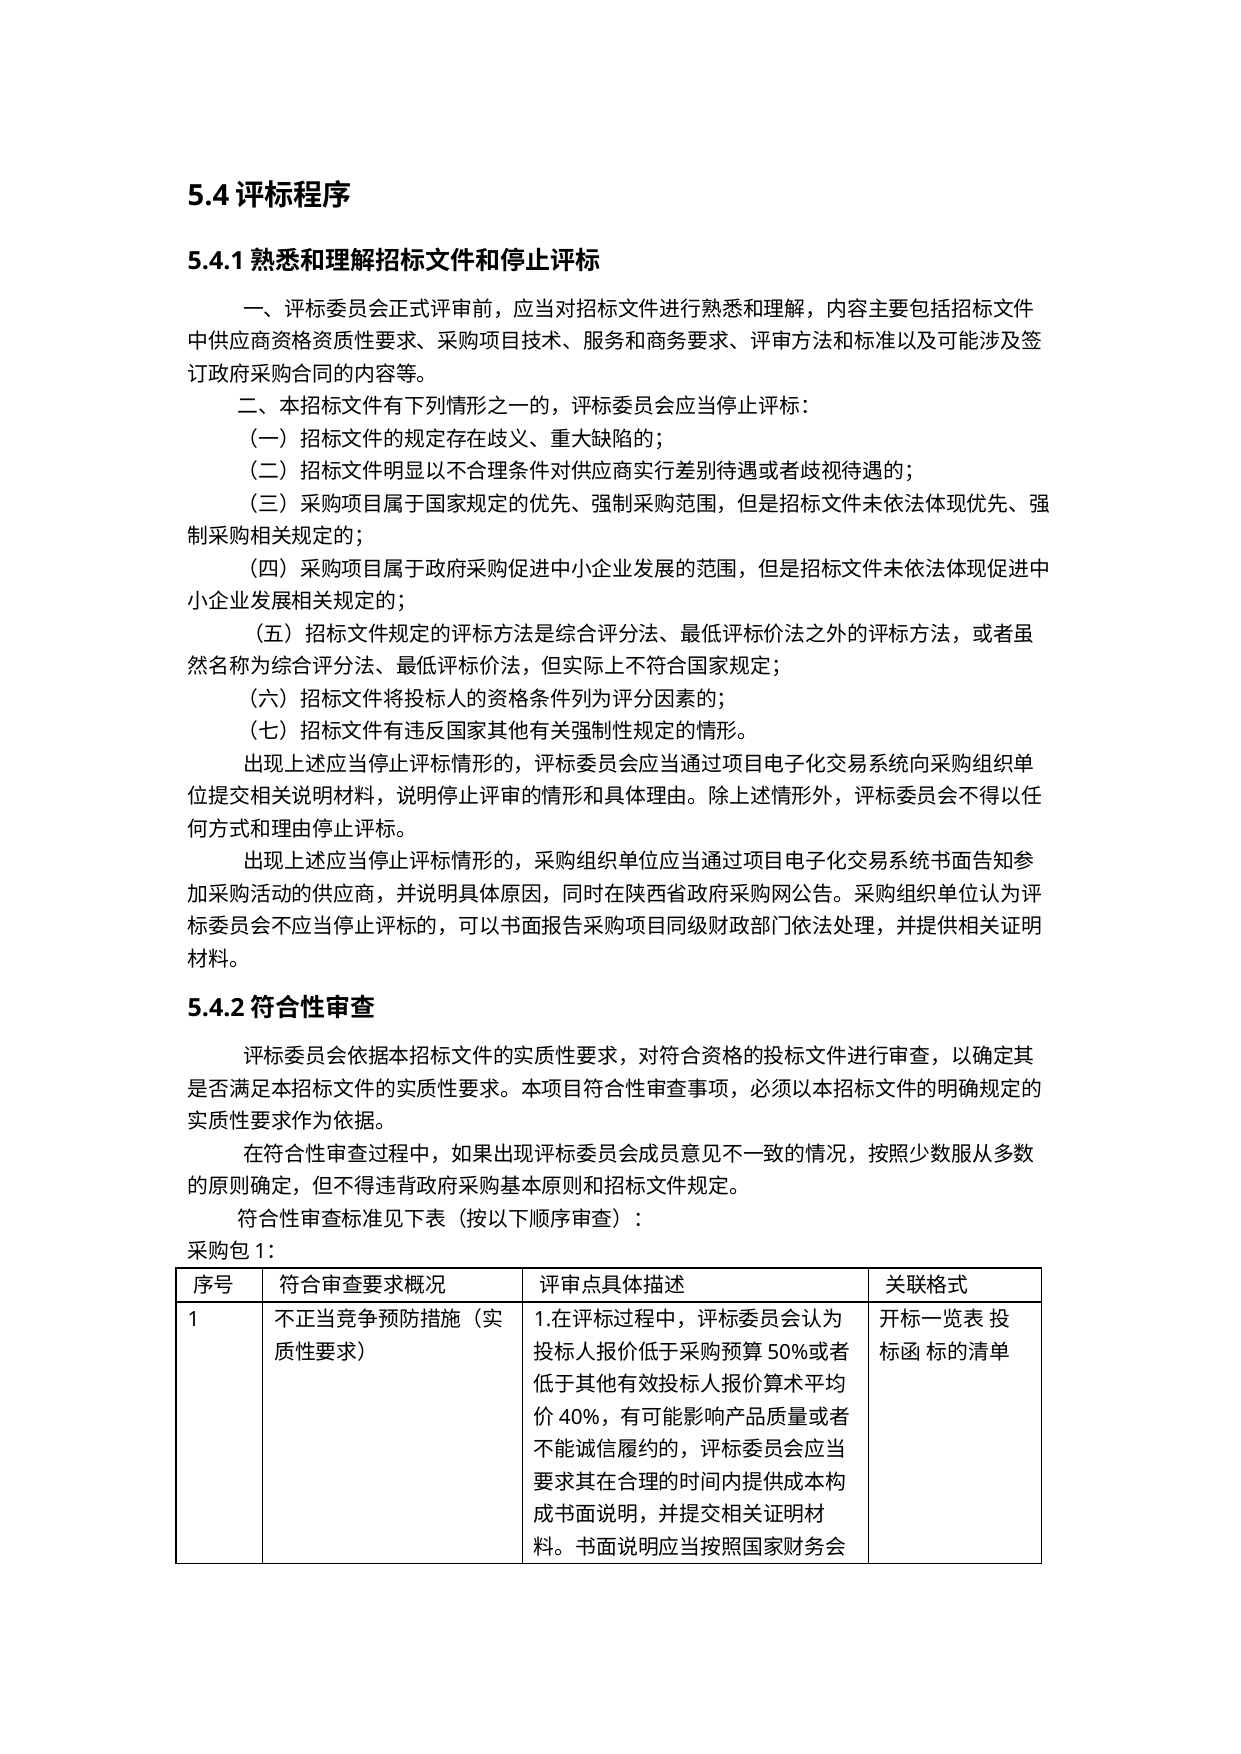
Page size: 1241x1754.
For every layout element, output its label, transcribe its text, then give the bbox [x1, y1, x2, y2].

table_header 符合审查要求概况 [263, 1269, 522, 1301]
text （三）采购项目属于国家规定的优先、强制采购范围，但是招标文件未依法体现优先、强制采购相关规定的； [187, 487, 1053, 552]
text 出现上述应当停止评标情形的，采购组织单位应当通过项目电子化交易系统书面告知参加采购活动的供应商，并说明具体原因，同时在陕西省政府采购网公告。采购组织单位认为评标委员会不应当停止评标的，可以书面报告采购项目同级财政部门依法处理，并提供相关证明材料。 [187, 844, 1053, 974]
text （二）招标文件明显以不合理条件对供应商实行差别待遇或者歧视待遇的； [187, 454, 1053, 487]
table_header 序号 [177, 1269, 262, 1301]
text 符合性审查标准见下表（按以下顺序审查）： [187, 1202, 1053, 1234]
text 5.4评标程序 [187, 162, 1053, 227]
table_cell 1 [177, 1303, 262, 1563]
text 出现上述应当停止评标情形的，评标委员会应当通过项目电子化交易系统向采购组织单位提交相关说明材料，说明停止评审的情形和具体理由。除上述情形外，评标委员会不得以任何方式和理由停止评标。 [187, 747, 1053, 844]
text 5.4.2符合性审查 [187, 974, 1053, 1039]
text 一、评标委员会正式评审前，应当对招标文件进行熟悉和理解，内容主要包括招标文件中供应商资格资质性要求、采购项目技术、服务和商务要求、评审方法和标准以及可能涉及签订政府采购合同的内容等。 [187, 292, 1053, 389]
text （四）采购项目属于政府采购促进中小企业发展的范围，但是招标文件未依法体现促进中小企业发展相关规定的； [187, 552, 1053, 617]
text 在符合性审查过程中，如果出现评标委员会成员意见不一致的情况，按照少数服从多数的原则确定，但不得违背政府采购基本原则和招标文件规定。 [187, 1137, 1053, 1202]
text （七）招标文件有违反国家其他有关强制性规定的情形。 [187, 714, 1053, 747]
table_cell 不正当竞争预防措施（实质性要求） [263, 1303, 522, 1563]
text （六）招标文件将投标人的资格条件列为评分因素的； [187, 682, 1053, 714]
table_cell 开标一览表 投标函 标的清单 [869, 1303, 1041, 1563]
text 5.4.1熟悉和理解招标文件和停止评标 [187, 227, 1053, 292]
text （一）招标文件的规定存在歧义、重大缺陷的； [187, 422, 1053, 454]
text 二、本招标文件有下列情形之一的，评标委员会应当停止评标： [187, 389, 1053, 422]
text 评标委员会依据本招标文件的实质性要求，对符合资格的投标文件进行审查，以确定其是否满足本招标文件的实质性要求。本项目符合性审查事项，必须以本招标文件的明确规定的实质性要求作为依据。 [187, 1039, 1053, 1137]
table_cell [523, 1303, 868, 1563]
text 采购包1： [187, 1234, 1053, 1267]
text （五）招标文件规定的评标方法是综合评分法、最低评标价法之外的评标方法，或者虽然名称为综合评分法、最低评标价法，但实际上不符合国家规定； [187, 617, 1053, 682]
table_header 评审点具体描述 [523, 1269, 868, 1301]
table_header 关联格式 [869, 1269, 1041, 1301]
